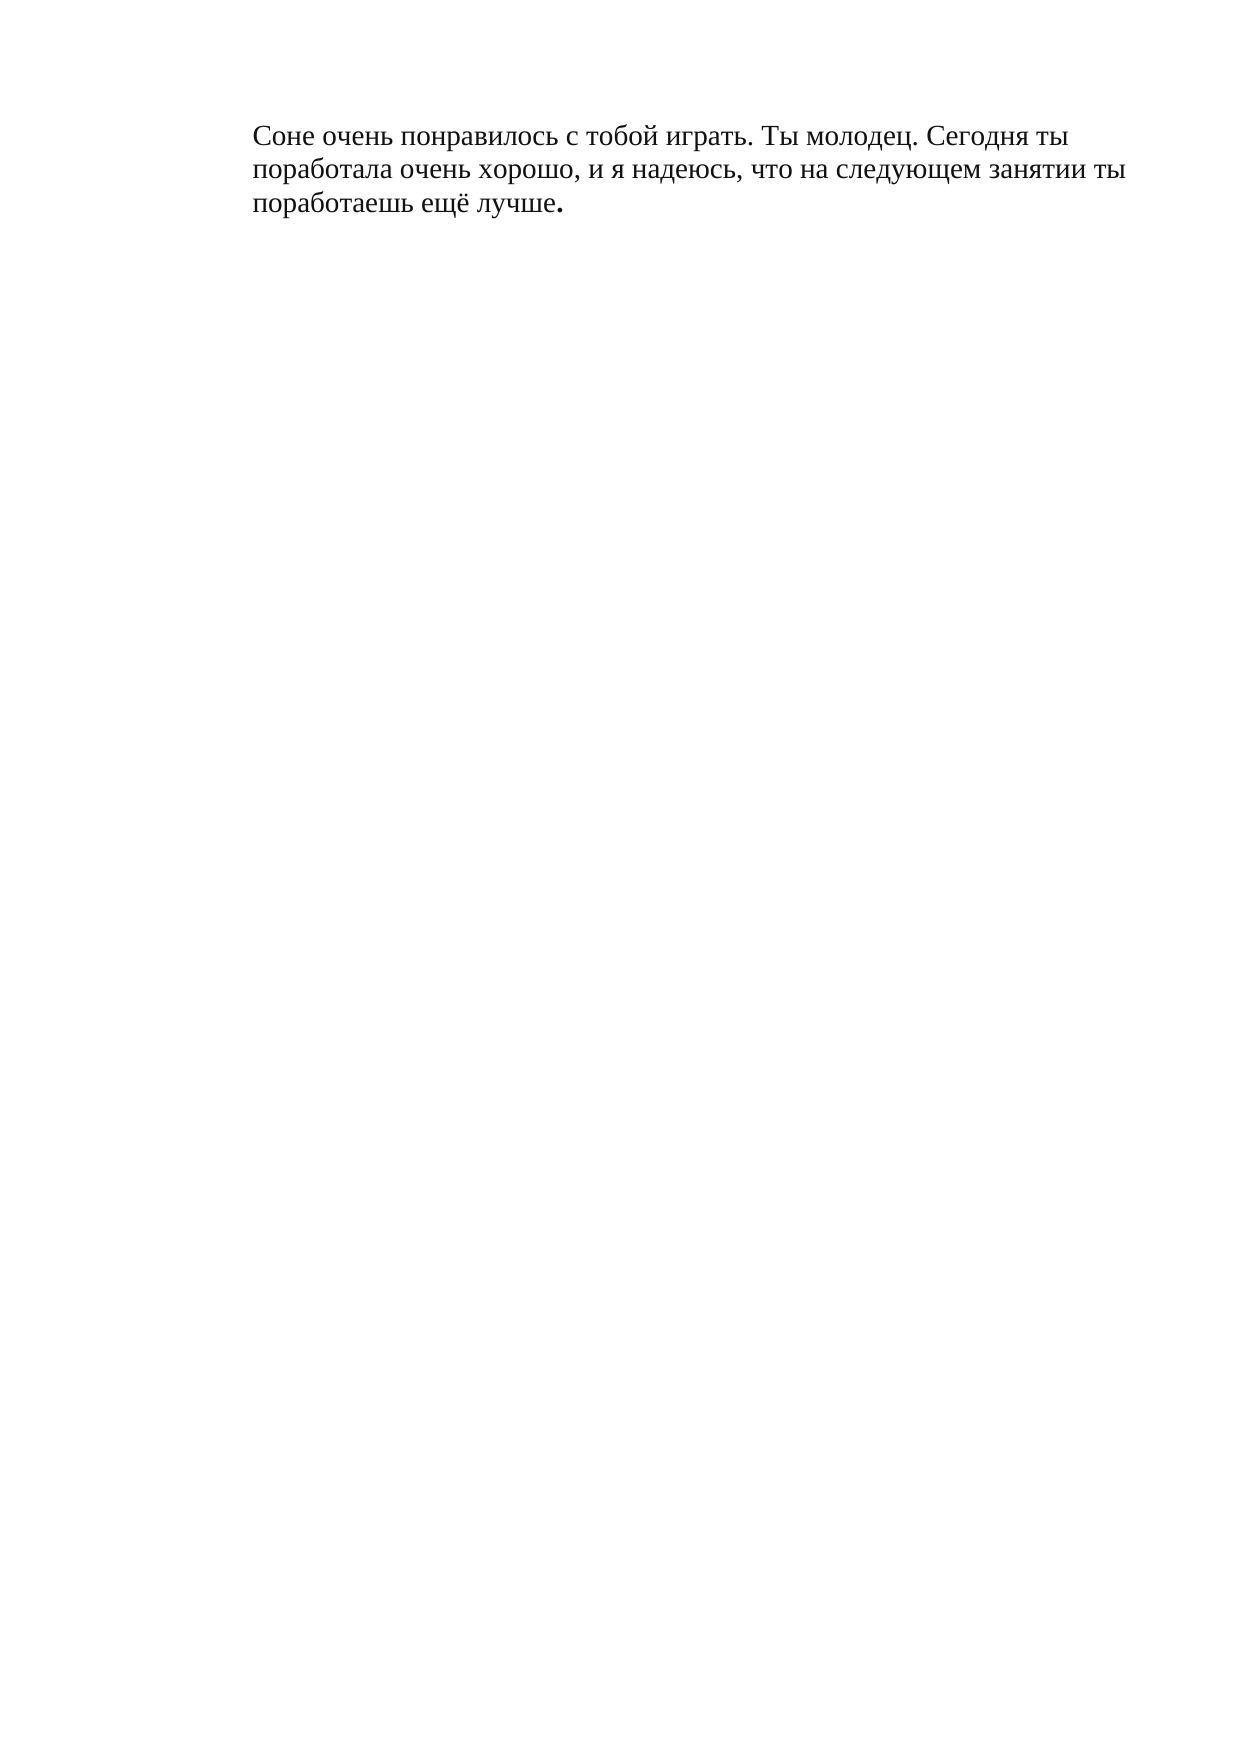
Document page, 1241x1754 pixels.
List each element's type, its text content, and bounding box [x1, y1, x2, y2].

text Соне очень понравилось с тобой играть. Ты молодец. Сегодня ты поработала очень хорошо, и я надеюсь, что на следующем занятии ты поработаешь ещё лучше. [563, 118, 1152, 219]
